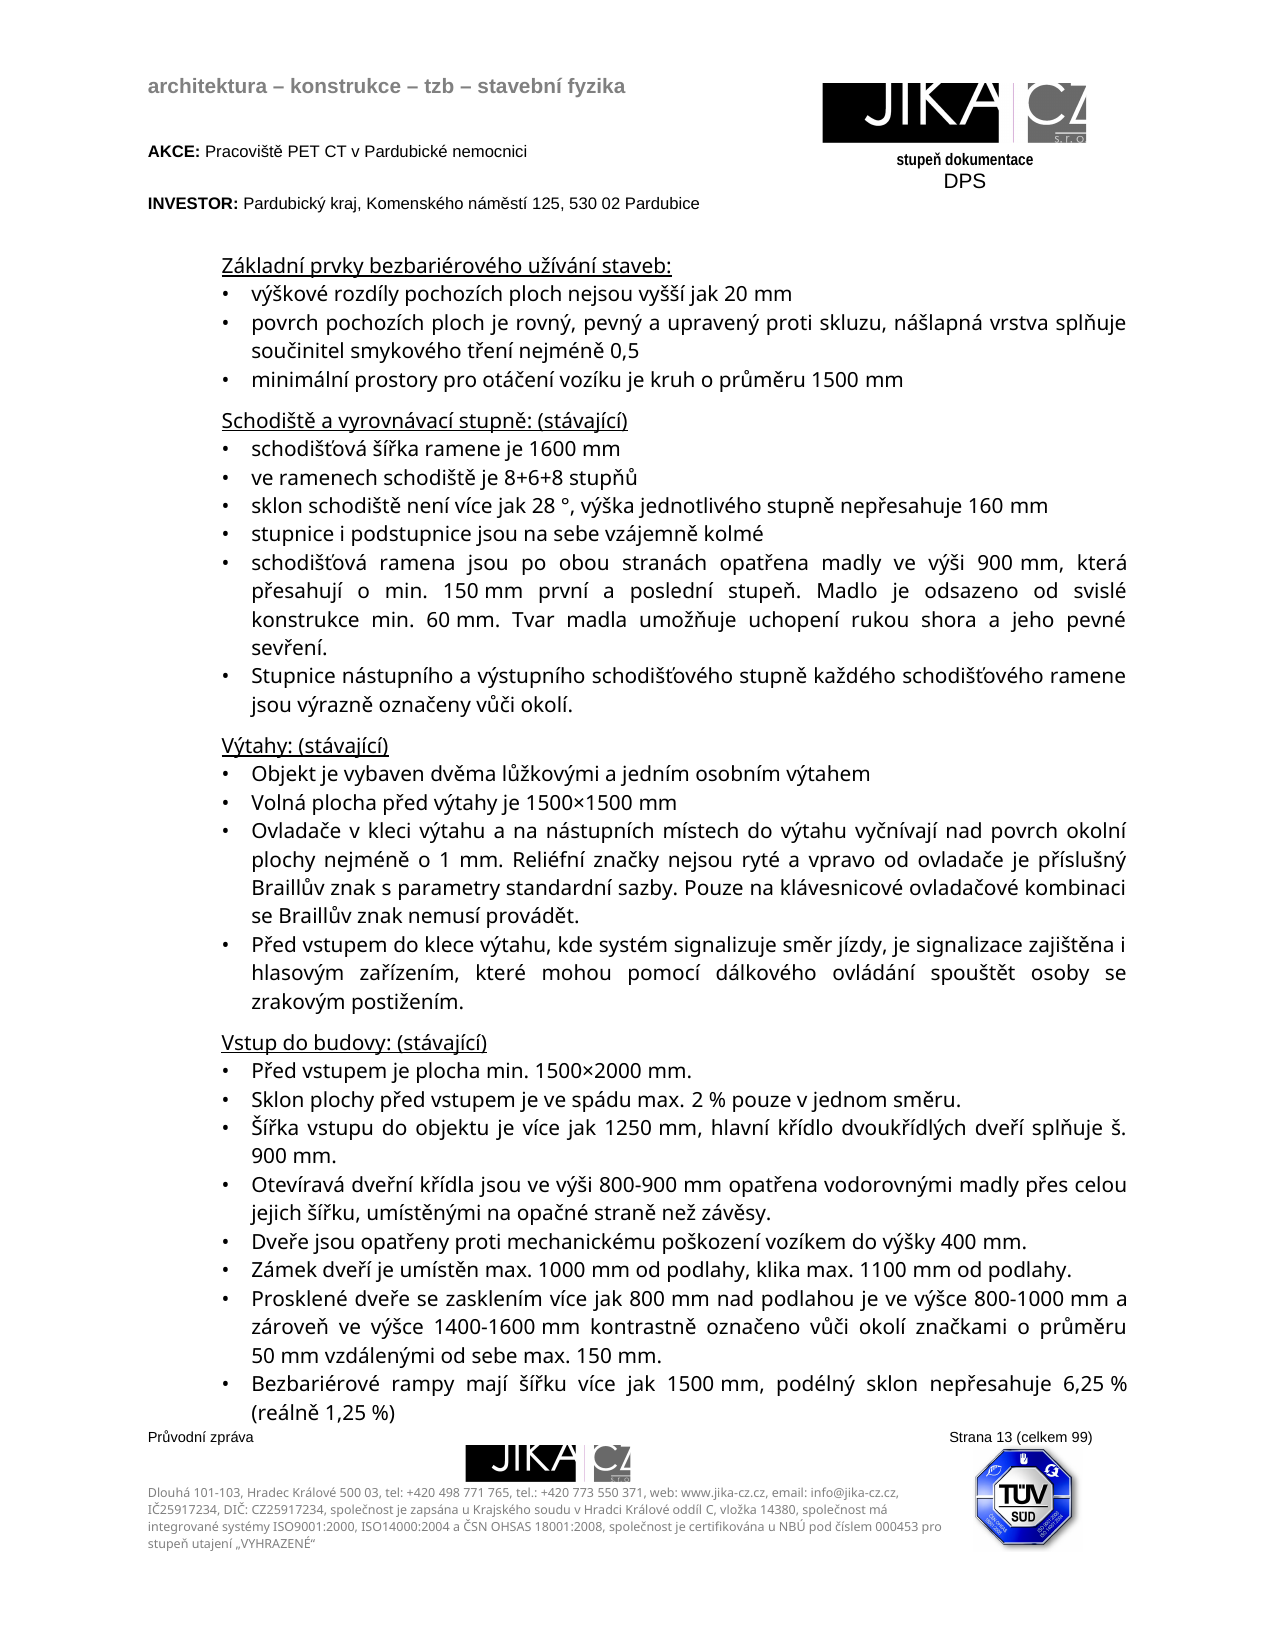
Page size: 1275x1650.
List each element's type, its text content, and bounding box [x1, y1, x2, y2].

text • Prosklené dveře se zasklením více jak 800 mm nad podlahou je ve výšce 800-1000 mm a zároveň ve výšce 1400-1600 mm kontrastně označeno vůči okolí značkami o průměru 50 mm vzdálenými od sebe max. 150 mm. [221, 1284, 1127, 1369]
picture [972, 1445, 1083, 1552]
text • schodišťová šířka ramene je 1600 mm [221, 434, 1127, 463]
text • Objekt je vybaven dvěma lůžkovými a jedním osobním výtahem [221, 759, 1127, 788]
text • ve ramenech schodiště je 8+6+8 stupňů [221, 463, 1127, 491]
text • Zámek dveří je umístěn max. 1000 mm od podlahy, klika max. 1100 mm od podlahy. [221, 1255, 1127, 1284]
text • minimální prostory pro otáčení vozíku je kruh o průměru 1500 mm [221, 365, 1127, 393]
text • povrch pochozích ploch je rovný, pevný a upravený proti skluzu, nášlapná vrstva splňuje součinitel smykového tření nejméně 0,5 [221, 308, 1127, 365]
text • stupnice i podstupnice jsou na sebe vzájemně kolmé [221, 519, 1127, 548]
text Výtahy: (stávající) [192, 731, 1127, 759]
text Vstup do budovy: (stávající) [192, 1028, 1127, 1056]
text • Šířka vstupu do objektu je více jak 1250 mm, hlavní křídlo dvoukřídlých dveří splňuje š. 900 mm. [221, 1113, 1127, 1170]
text • Volná plocha před výtahy je 1500×1500 mm [221, 788, 1127, 816]
text • Před vstupem je plocha min. 1500×2000 mm. [221, 1056, 1127, 1085]
text • Otevíravá dveřní křídla jsou ve výši 800-900 mm opatřena vodorovnými madly přes celou jejich šířku, umístěnými na opačné straně než závěsy. [221, 1170, 1127, 1227]
text • schodišťová ramena jsou po obou stranách opatřena madly ve výši 900 mm, která přesahují o min. 150 mm první a poslední stupeň. Madlo je odsazeno od svislé konstrukce min. 60 mm. Tvar madla umožňuje uchopení rukou shora a jeho pevné sevření. [221, 548, 1127, 662]
text • Sklon plochy před vstupem je ve spádu max. 2 % pouze v jednom směru. [221, 1085, 1127, 1113]
text • Dveře jsou opatřeny proti mechanickému poškození vozíkem do výšky 400 mm. [221, 1227, 1127, 1255]
text Základní prvky bezbariérového užívání staveb: [192, 251, 1127, 279]
text Schodiště a vyrovnávací stupně: (stávající) [192, 406, 1127, 434]
text • Bezbariérové rampy mají šířku více jak 1500 mm, podélný sklon nepřesahuje 6,25 % (reálně 1,25 %) [221, 1369, 1127, 1426]
picture [822, 83, 1087, 143]
picture [465, 1445, 631, 1482]
text • Před vstupem do klece výtahu, kde systém signalizuje směr jízdy, je signalizace zajištěna i hlasovým zařízením, které mohou pomocí dálkového ovládání spouštět osoby se zrakovým postižením. [221, 930, 1127, 1015]
text • sklon schodiště není více jak 28 °, výška jednotlivého stupně nepřesahuje 160 mm [221, 491, 1127, 519]
text • Ovladače v kleci výtahu a na nástupních místech do výtahu vyčnívají nad povrch okolní plochy nejméně o 1 mm. Reliéfní značky nejsou ryté a vpravo od ovladače je příslušný Braillův znak s parametry standardní sazby. Pouze na klávesnicové ovladačové kombinaci se Braillův znak nemusí provádět. [221, 816, 1127, 930]
text • výškové rozdíly pochozích ploch nejsou vyšší jak 20 mm [221, 279, 1127, 308]
text • Stupnice nástupního a výstupního schodišťového stupně každého schodišťového ramene jsou výrazně označeny vůči okolí. [221, 662, 1127, 718]
